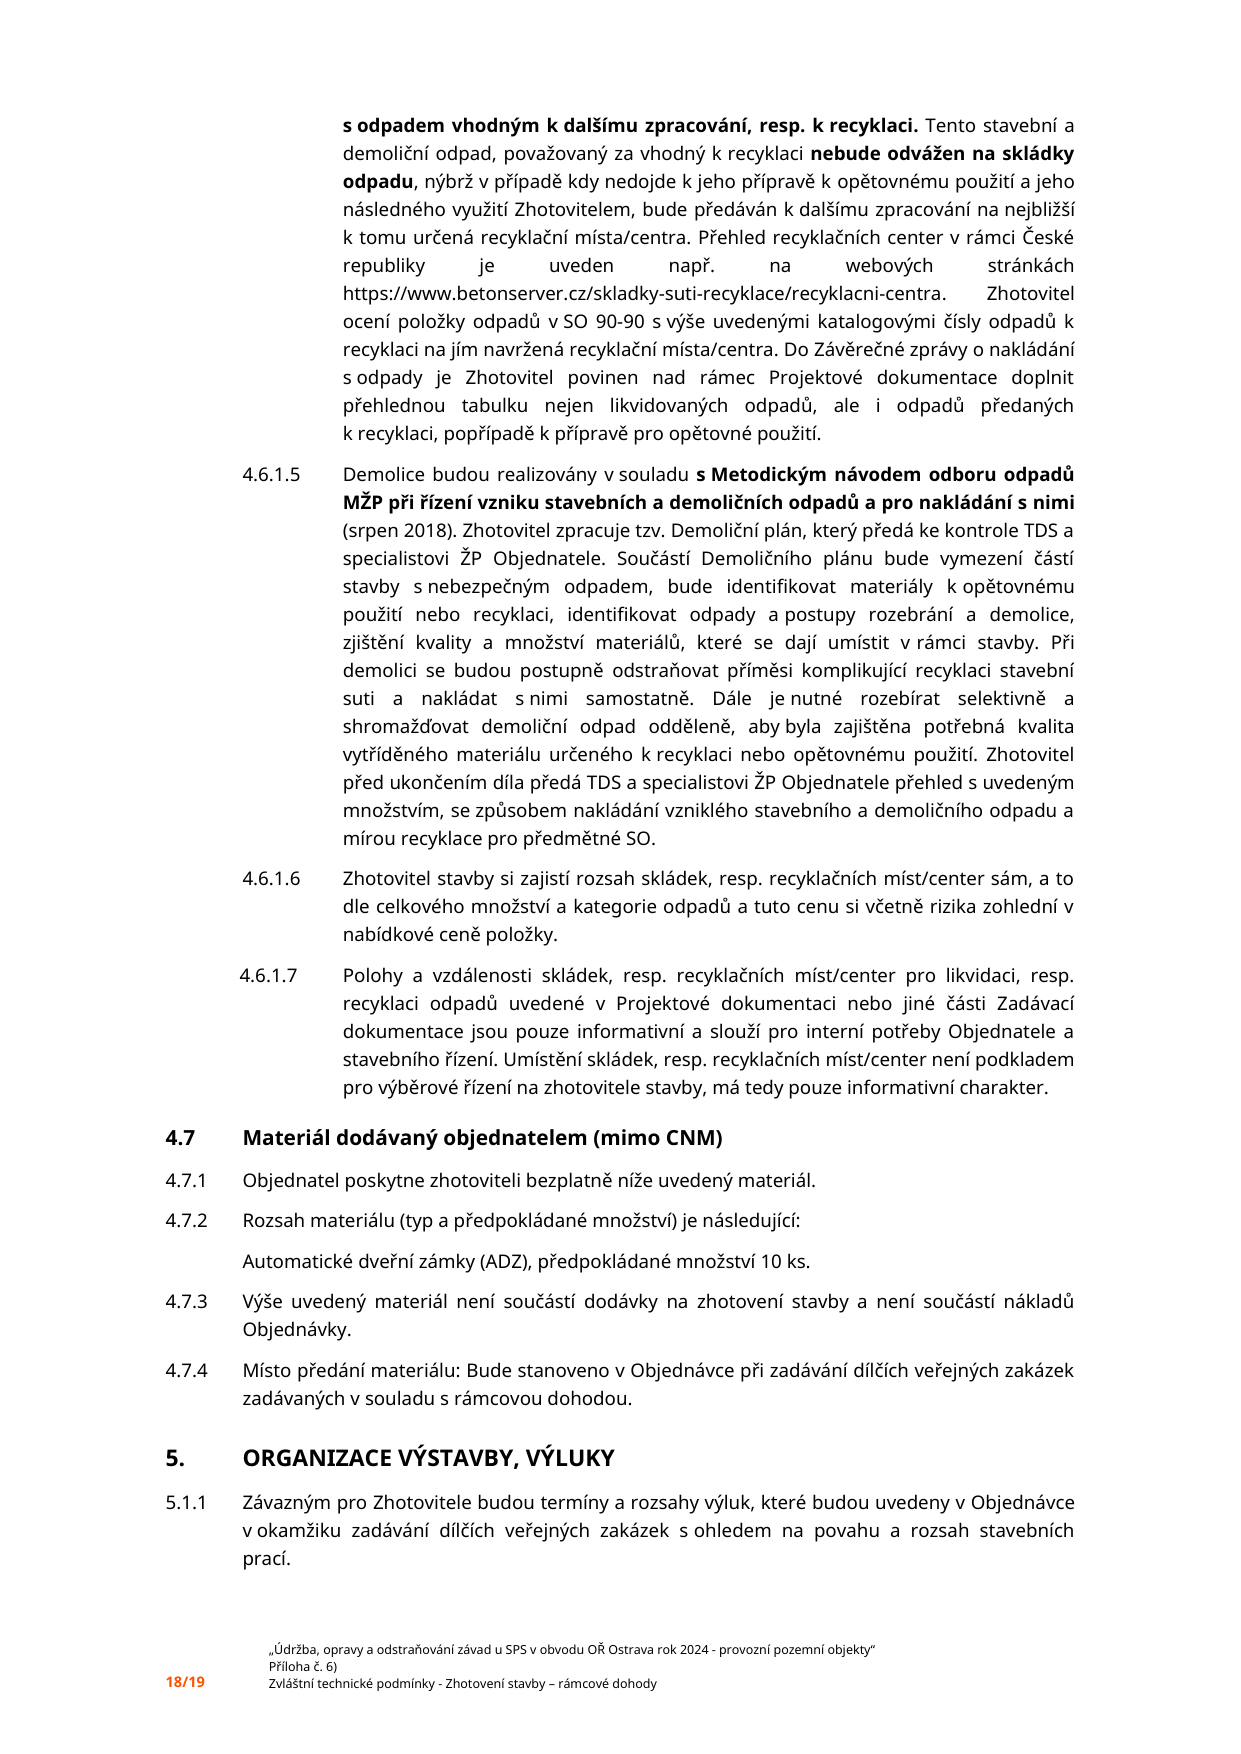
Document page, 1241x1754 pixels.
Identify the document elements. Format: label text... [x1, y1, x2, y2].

list Automatické dveřní zámky (ADZ), předpokládané množství 10 ks. [242, 1248, 1075, 1273]
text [242, 112, 1075, 446]
text ORGANIZACE VÝSTAVBY, VÝLUKY [165, 1442, 1075, 1473]
text Výše uvedený materiál není součástí dodávky na zhotovení stavby a není součástí nákladů Objednávky. [165, 1288, 1075, 1342]
text Demolice budou realizovány v souladu s Metodickým návodem odboru odpadů MŽP při řízení vzniku stavebních a demoličních odpadů a pro nakládání s nimi (srpen 2018). Zhotovitel zpracuje tzv. Demoliční plán, který předá ke kontrole TDS a specialistovi ŽP Objednatele. Součástí Demoličního plánu bude vymezení částí stavby s nebezpečným odpadem, bude identifikovat materiály k opětovnému použití nebo recyklaci, identifikovat odpady a postupy rozebrání a demolice, zjištění kvality a množství materiálů, které se dají umístit v rámci stavby. Při demolici se budou postupně odstraňovat příměsi komplikující recyklaci stavební suti a nakládat s nimi samostatně. Dále je nutné rozebírat selektivně a shromažďovat demoliční odpad odděleně, aby byla zajištěna potřebná kvalita vytříděného materiálu určeného k recyklaci nebo opětovnému použití. Zhotovitel před ukončením díla předá TDS a specialistovi ŽP Objednatele přehled s uvedeným množstvím, se způsobem nakládání vzniklého stavebního a demoličního odpadu a mírou recyklace pro předmětné SO. [242, 461, 1075, 851]
text Objednatel poskytne zhotoviteli bezplatně níže uvedený materiál. [165, 1167, 1075, 1192]
text Materiál dodávaný objednatelem (mimo CNM) [165, 1123, 1075, 1152]
text Zhotovitel stavby si zajistí rozsah skládek, resp. recyklačních míst/center sám, a to dle celkového množství a kategorie odpadů a tuto cenu si včetně rizika zohlední v nabídkové ceně položky. [242, 866, 1075, 947]
text Rozsah materiálu (typ a předpokládané množství) je následující: [165, 1207, 1075, 1233]
text Závazným pro Zhotovitele budou termíny a rozsahy výluk, které budou uvedeny v Objednávce v okamžiku zadávání dílčích veřejných zakázek s ohledem na povahu a rozsah stavebních prací. [165, 1489, 1075, 1571]
text Polohy a vzdálenosti skládek, resp. recyklačních míst/center pro likvidaci, resp. recyklaci odpadů uvedené v Projektové dokumentaci nebo jiné části Zadávací dokumentace jsou pouze informativní a slouží pro interní potřeby Objednatele a stavebního řízení. Umístění skládek, resp. recyklačních míst/center není podkladem pro výběrové řízení na zhotovitele stavby, má tedy pouze informativní charakter. [239, 962, 1075, 1100]
text Místo předání materiálu: Bude stanoveno v Objednávce při zadávání dílčích veřejných zakázek zadávaných v souladu s rámcovou dohodou. [165, 1357, 1075, 1411]
